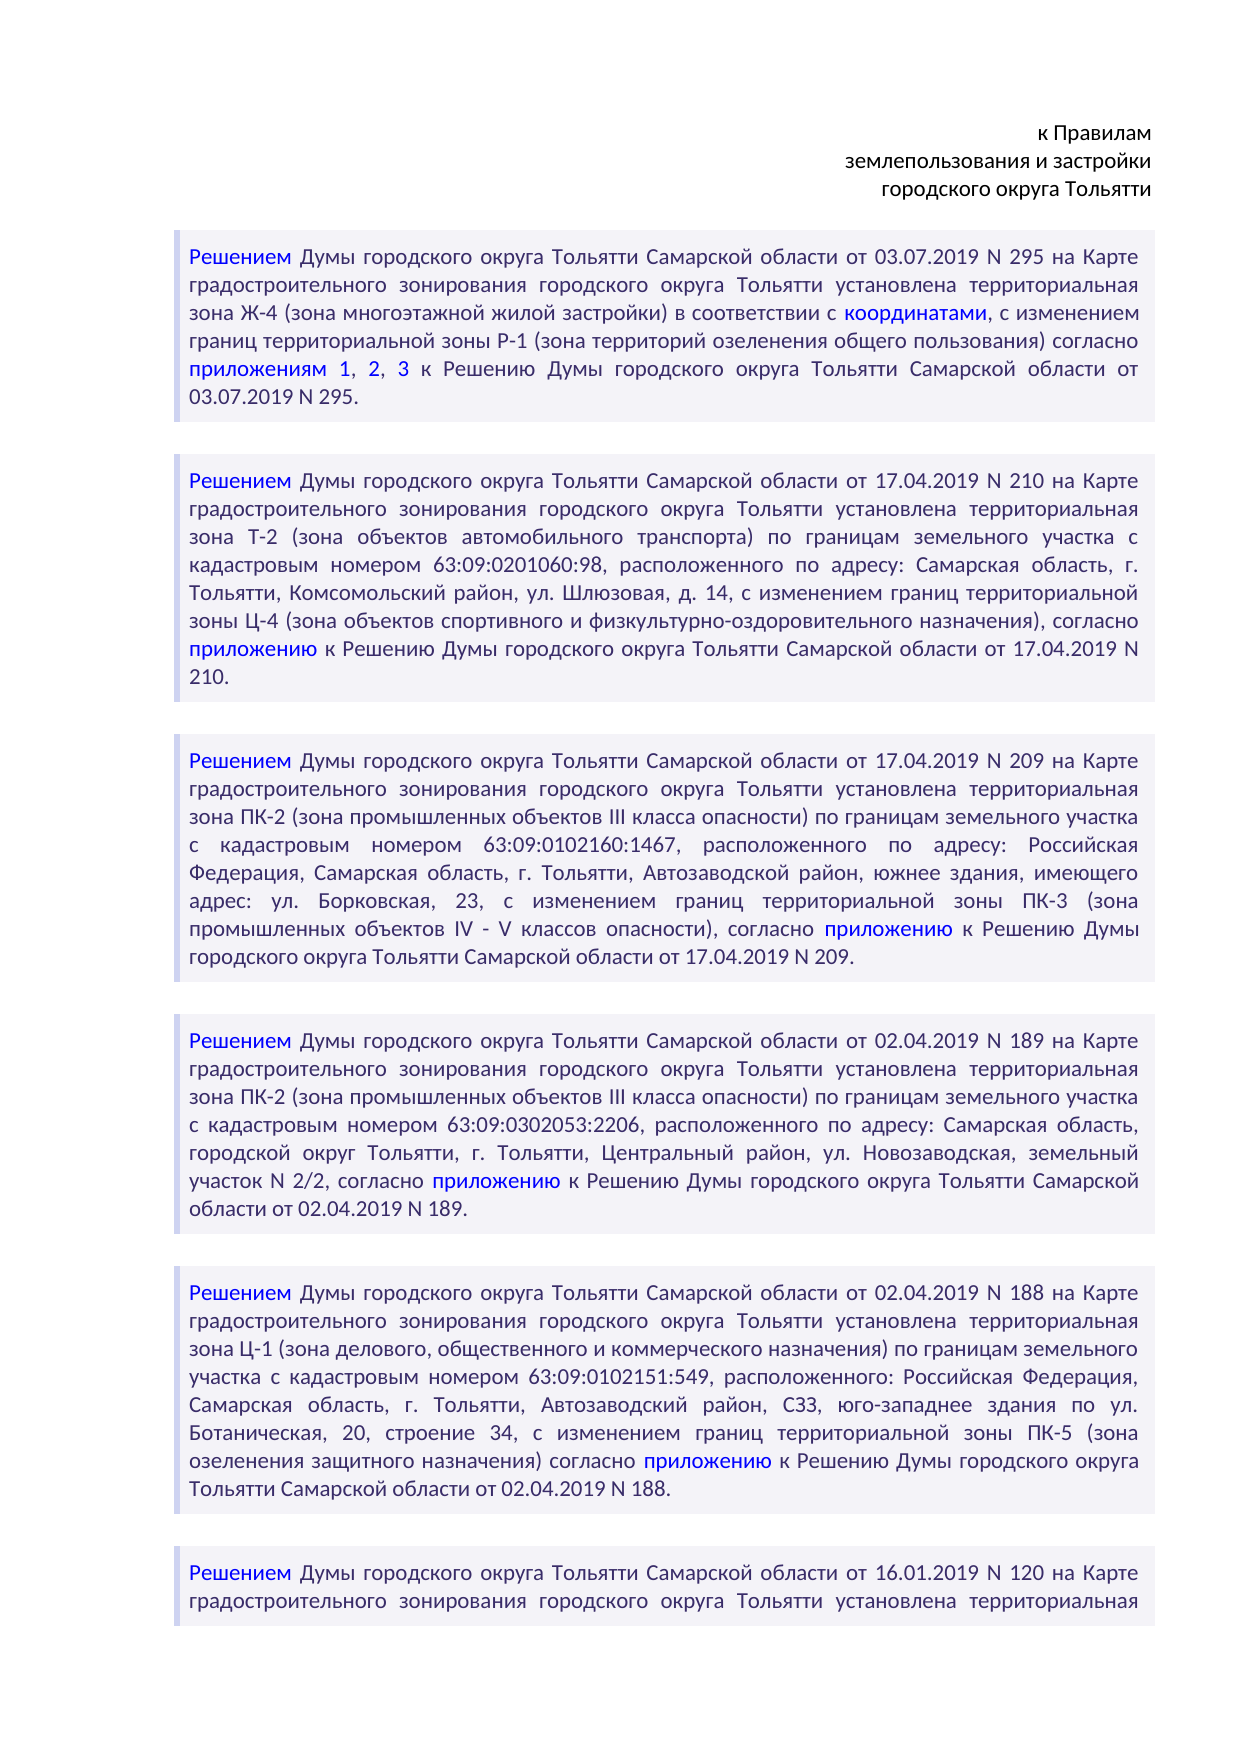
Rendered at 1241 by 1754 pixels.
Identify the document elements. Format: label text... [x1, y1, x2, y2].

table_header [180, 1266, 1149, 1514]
text городского округа Тольятти [177, 174, 1152, 202]
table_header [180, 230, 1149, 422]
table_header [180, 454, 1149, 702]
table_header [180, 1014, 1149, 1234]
text землепользования и застройки [177, 146, 1152, 174]
text к Правилам [177, 118, 1152, 146]
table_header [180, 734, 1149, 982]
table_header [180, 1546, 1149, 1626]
